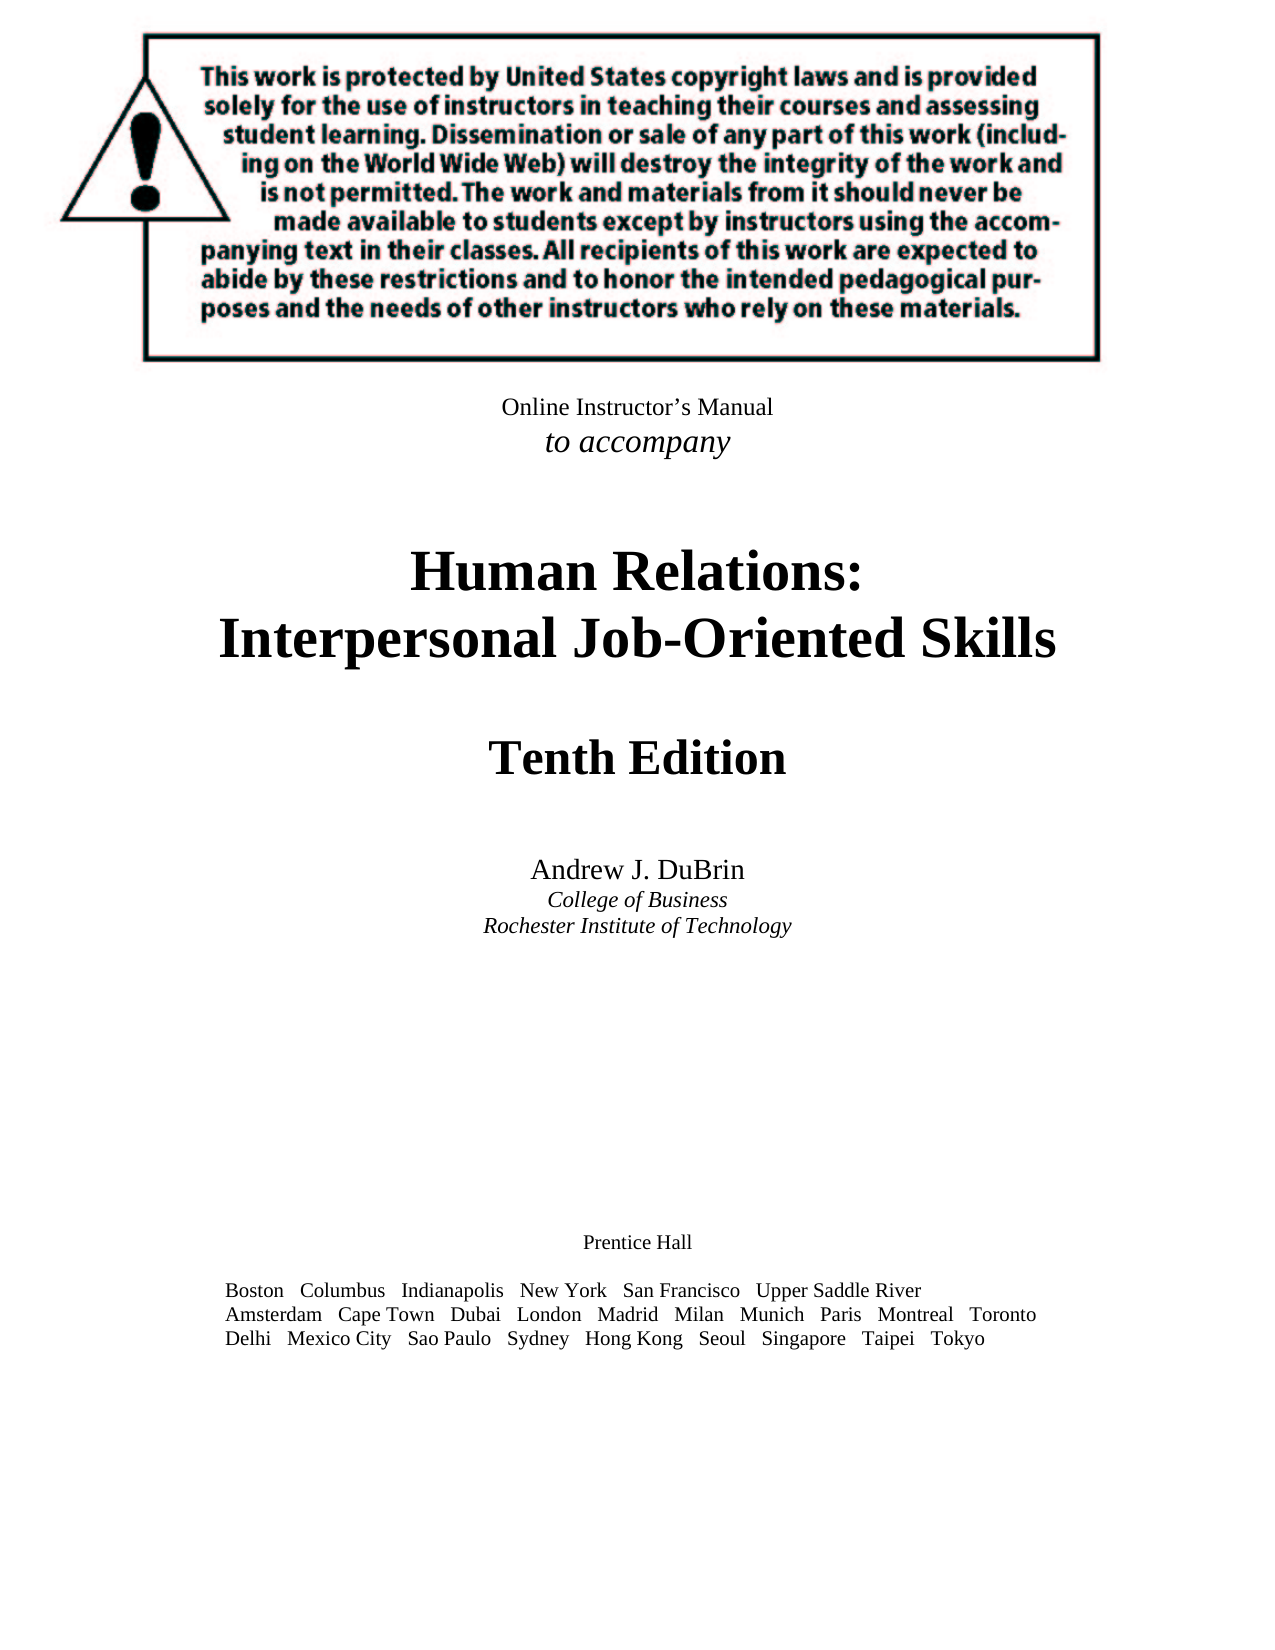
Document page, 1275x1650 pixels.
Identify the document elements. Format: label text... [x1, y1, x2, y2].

text Rochester Institute of Technology [150, 912, 1125, 938]
text Boston Columbus Indianapolis New York San Francisco Upper Saddle River Amsterdam Cape Town Dubai London Madrid Milan Munich Paris Montreal Toronto Delhi Mexico City Sao Paulo Sydney Hong Kong Seoul Singapore Taipei Tokyo [225, 1278, 1125, 1350]
subtitle Andrew J. DuBrin [150, 852, 1125, 886]
text College of Business [150, 886, 1125, 912]
subtitle Online Instructor’s Manual [150, 393, 1125, 421]
text to accompany [150, 421, 1125, 459]
text Human Relations: [150, 536, 1125, 603]
text Tenth Edition [150, 728, 1125, 785]
text Interpersonal Job-Oriented Skills [150, 603, 1125, 670]
picture [27, 0, 1140, 393]
text Prentice Hall [150, 1229, 1125, 1254]
